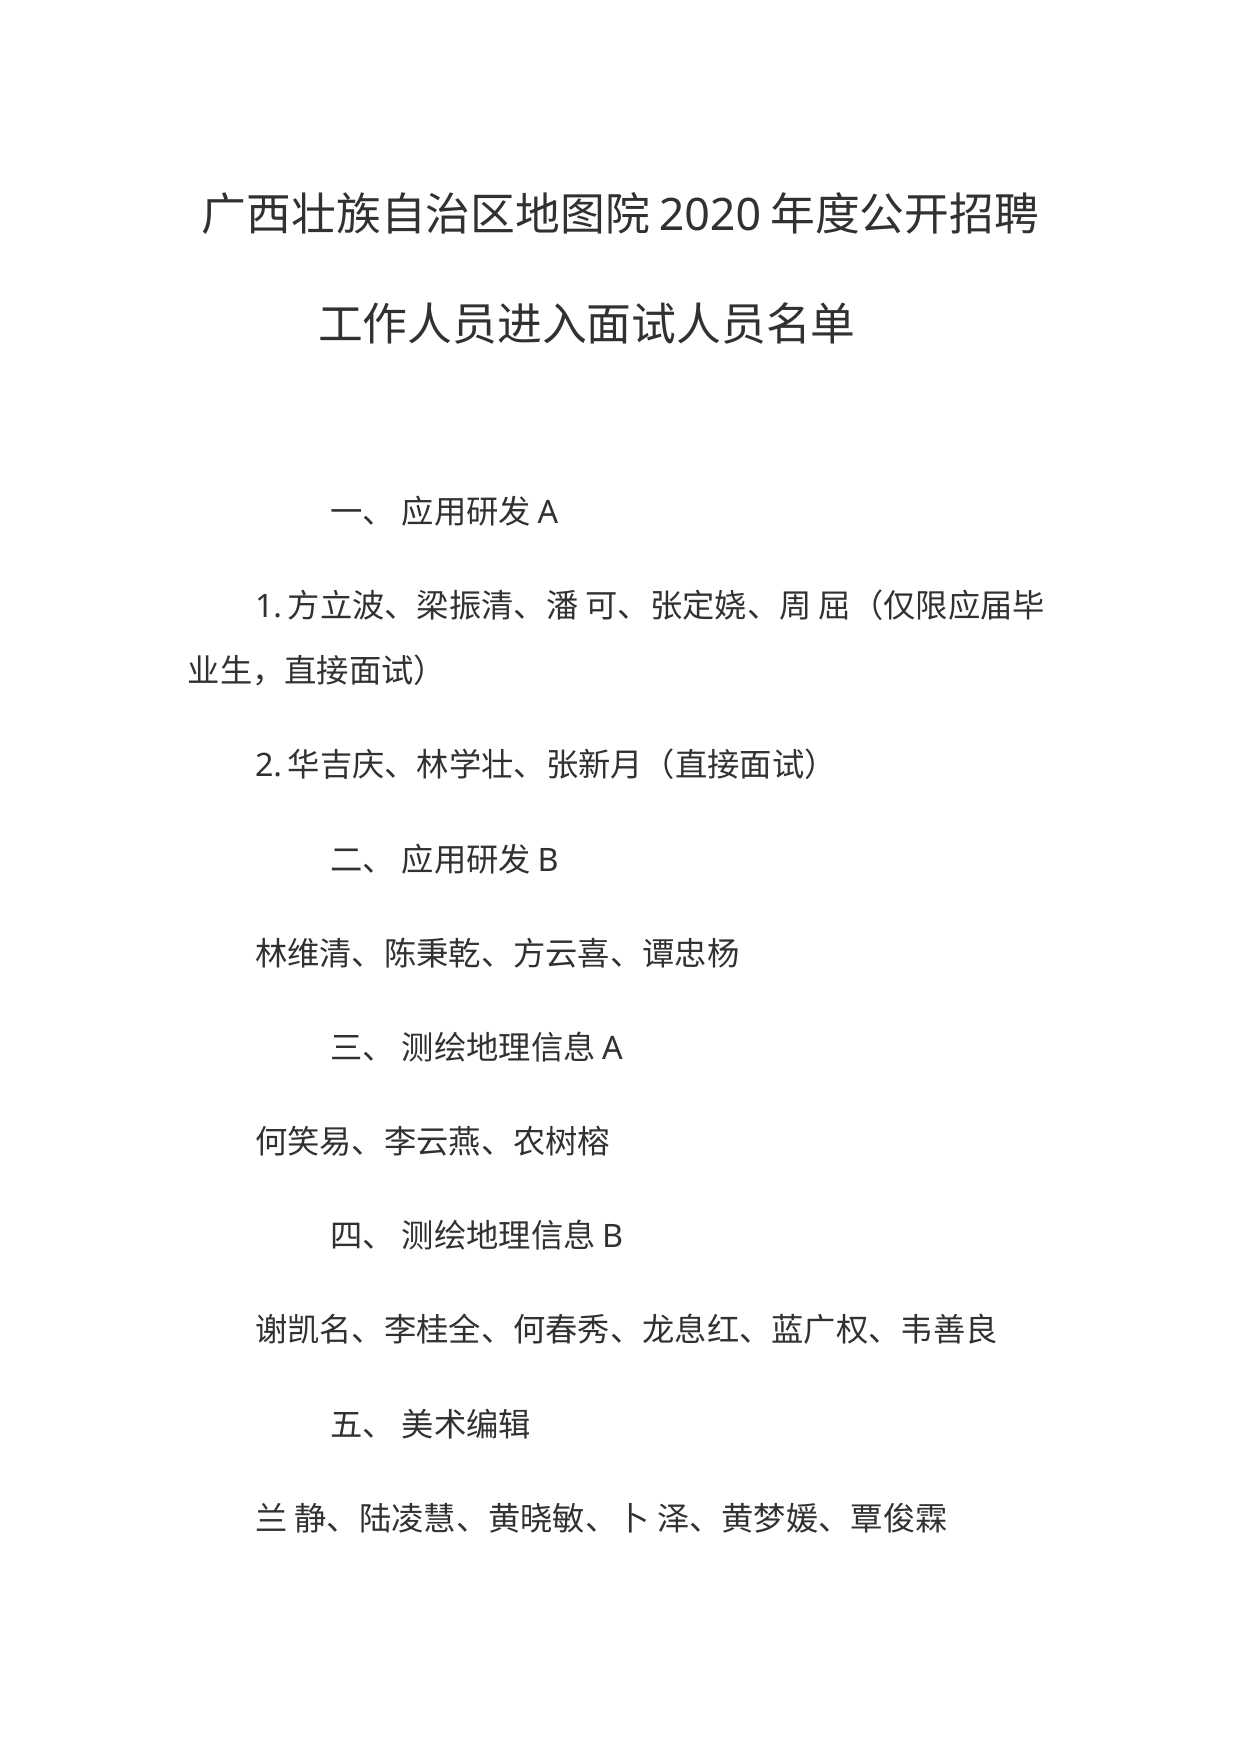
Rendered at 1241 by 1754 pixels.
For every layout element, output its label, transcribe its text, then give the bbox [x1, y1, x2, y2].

text 广西壮族自治区地图院2020年度公开招聘 [187, 162, 1053, 259]
text 二、 应用研发B [330, 824, 1053, 889]
text 何笑易、李云燕、农树榕 [255, 1107, 1053, 1172]
text 谢凯名、李桂全、何春秀、龙息红、蓝广权、韦善良 [187, 1295, 1053, 1360]
text 五、 美术编辑 [330, 1389, 1053, 1454]
text 1. 方立波、梁振清、潘 可、张定娆、周 屈（仅限应届毕业生，直接面试） [187, 571, 1053, 701]
text 工作人员进入面试人员名单 [187, 289, 986, 354]
text 兰 静、陆凌慧、黄晓敏、卜 泽、黄梦媛、覃俊霖 [187, 1484, 986, 1549]
text 2. 华吉庆、林学壮、张新月（直接面试） [187, 730, 1053, 795]
text 林维清、陈秉乾、方云喜、谭忠杨 [255, 919, 1053, 984]
text 四、 测绘地理信息B [330, 1201, 1053, 1266]
text 一、 应用研发A [330, 477, 1053, 542]
text 三、 测绘地理信息A [330, 1013, 1053, 1078]
